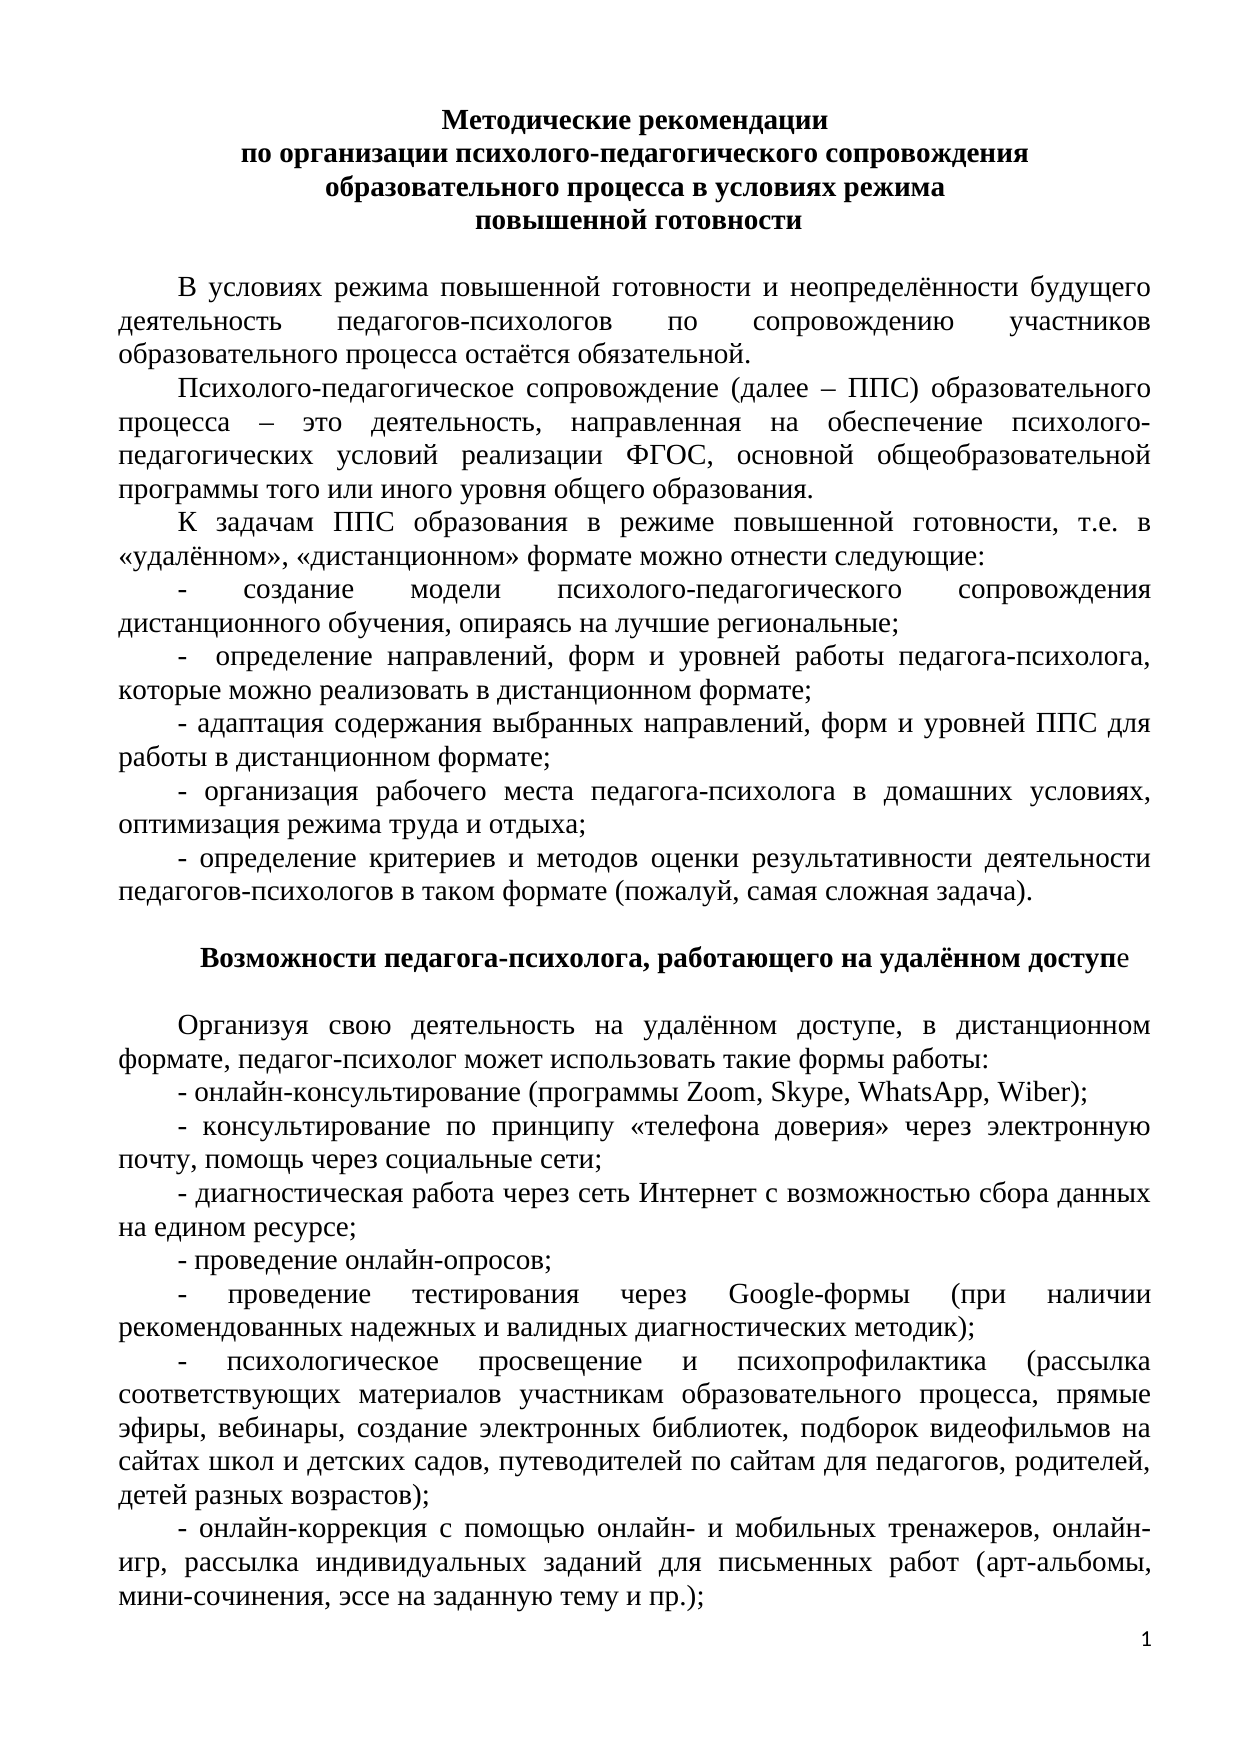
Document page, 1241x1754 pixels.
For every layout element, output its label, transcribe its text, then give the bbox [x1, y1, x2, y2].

text - консультирование по принципу «телефона доверия» через электронную почту, помощь через социальные сети; [118, 1108, 1152, 1175]
text - создание модели психолого-педагогического сопровождения дистанционного обучения, опираясь на лучшие региональные; [118, 571, 1152, 638]
text - определение направлений, форм и уровней работы педагога-психолога, которые можно реализовать в дистанционном формате; [118, 638, 1152, 706]
text - психологическое просвещение и психопрофилактика (рассылка соответствующих материалов участникам образовательного процесса, прямые эфиры, вебинары, создание электронных библиотек, подборок видеофильмов на сайтах школ и детских садов, путеводителей по сайтам для педагогов, родителей, детей разных возрастов); [118, 1343, 1152, 1511]
text Психолого-педагогическое сопровождение (далее – ППС) образовательного процесса – это деятельность, направленная на обеспечение психолого-педагогических условий реализации ФГОС, основной общеобразовательной программы того или иного уровня общего образования. [118, 370, 1152, 504]
text - проведение онлайн-опросов; [118, 1242, 1152, 1276]
text - диагностическая работа через сеть Интернет с возможностью сбора данных на едином ресурсе; [118, 1175, 1152, 1242]
text - адаптация содержания выбранных направлений, форм и уровней ППС для работы в дистанционном формате; [118, 706, 1152, 773]
text - определение критериев и методов оценки результативности деятельности педагогов-психологов в таком формате (пожалуй, самая сложная задача). [118, 840, 1152, 907]
text Возможности педагога-психолога, работающего на удалённом доступе [118, 940, 1152, 974]
text В условиях режима повышенной готовности и неопределённости будущего деятельность педагогов-психологов по сопровождению участников образовательного процесса остаётся обязательной. [118, 269, 1152, 370]
text образовательного процесса в условиях режима [118, 169, 1152, 202]
text - проведение тестирования через Google-формы (при наличии рекомендованных надежных и валидных диагностических методик); [118, 1276, 1152, 1343]
text Организуя свою деятельность на удалённом доступе, в дистанционном формате, педагог-психолог может использовать такие формы работы: [118, 1007, 1152, 1074]
text К задачам ППС образования в режиме повышенной готовности, т.е. в «удалённом», «дистанционном» формате можно отнести следующие: [118, 504, 1152, 571]
text Методические рекомендации [118, 102, 1152, 135]
text повышенной готовности [118, 202, 1152, 236]
text - онлайн-коррекция с помощью онлайн- и мобильных тренажеров, онлайн-игр, рассылка индивидуальных заданий для письменных работ (арт-альбомы, мини-сочинения, эссе на заданную тему и пр.); [118, 1511, 1152, 1611]
text - онлайн-консультирование (прoграммы Zoom, Skype, WhatsApp, Wiber); [118, 1074, 1152, 1108]
text по организации психолого-педагогического сопровождения [118, 135, 1152, 169]
text - организация рабочего места педагога-психолога в домашних условиях, оптимизация режима труда и отдыха; [118, 773, 1152, 840]
